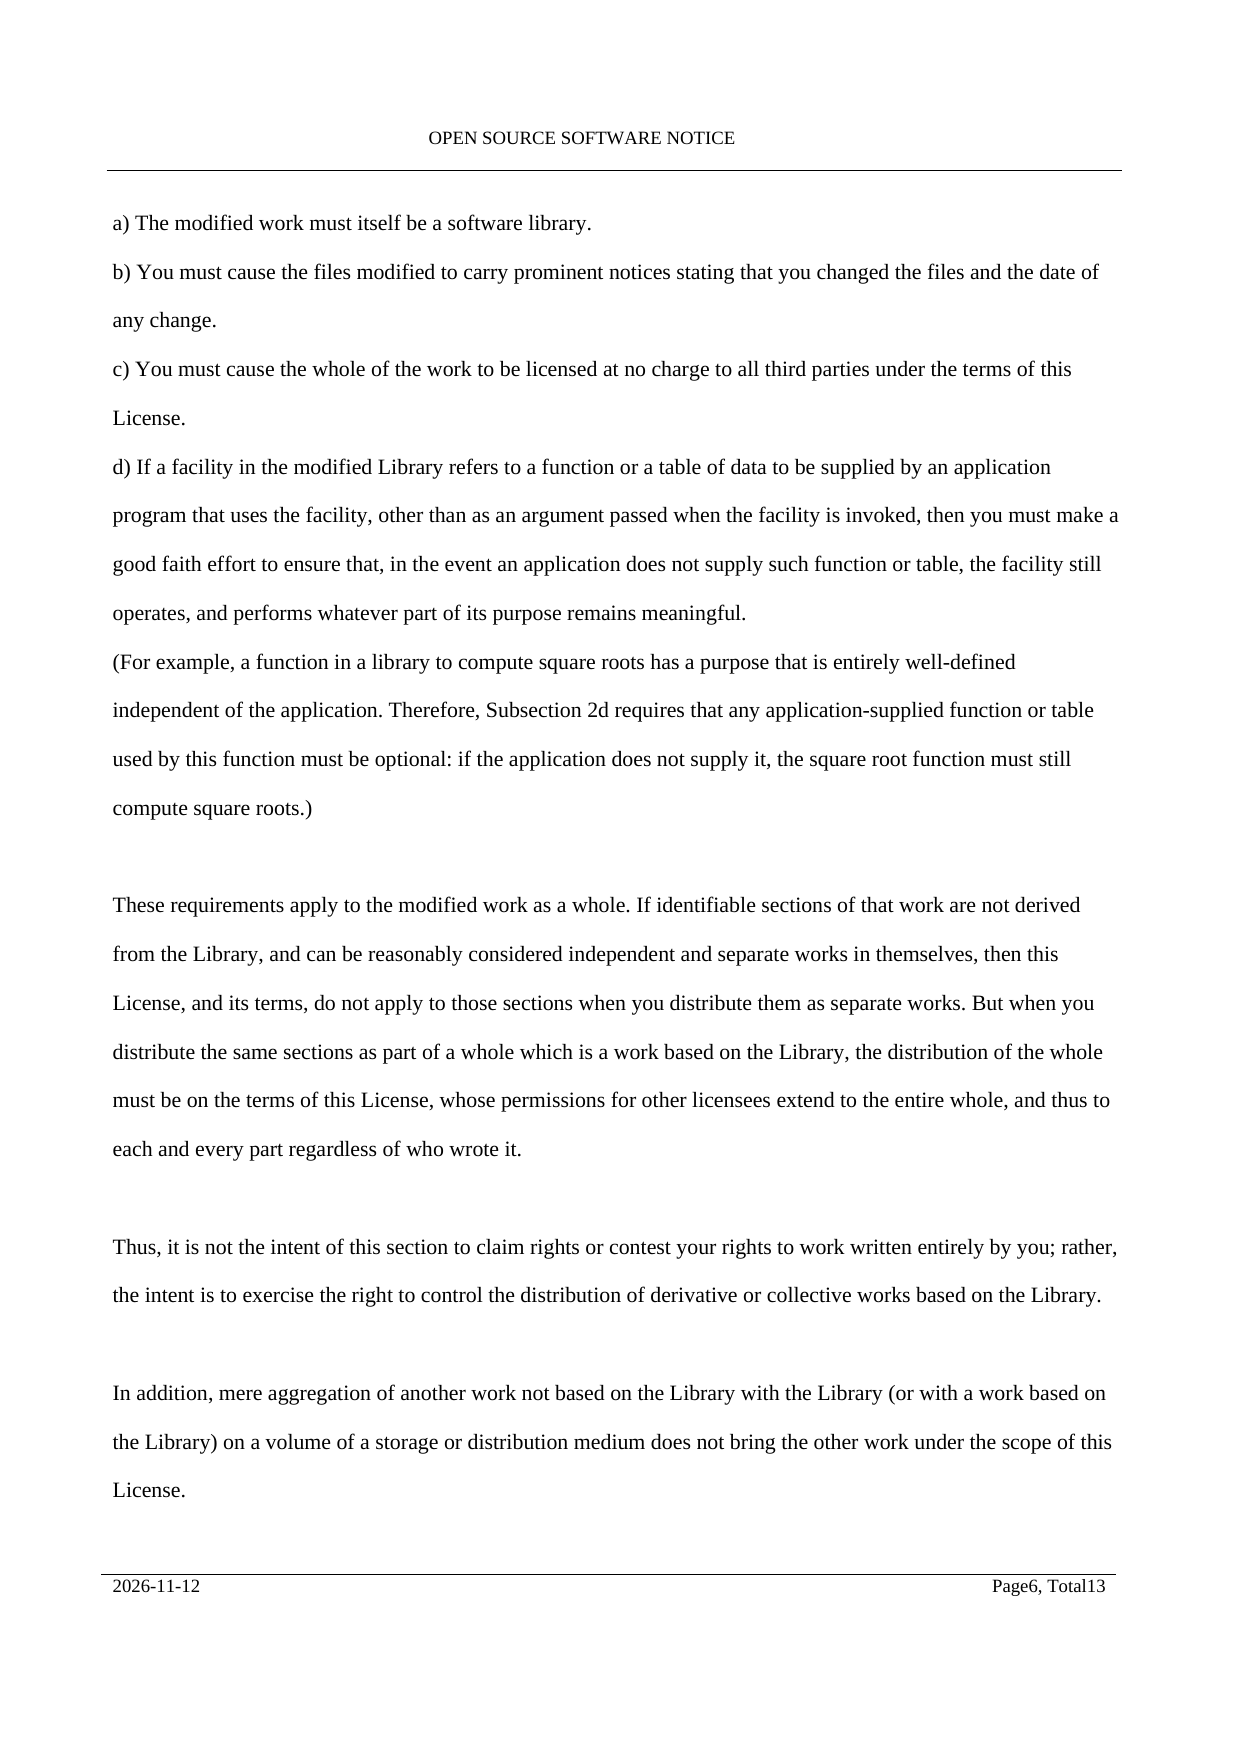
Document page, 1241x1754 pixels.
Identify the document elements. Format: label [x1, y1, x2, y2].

text [112, 206, 1128, 1506]
